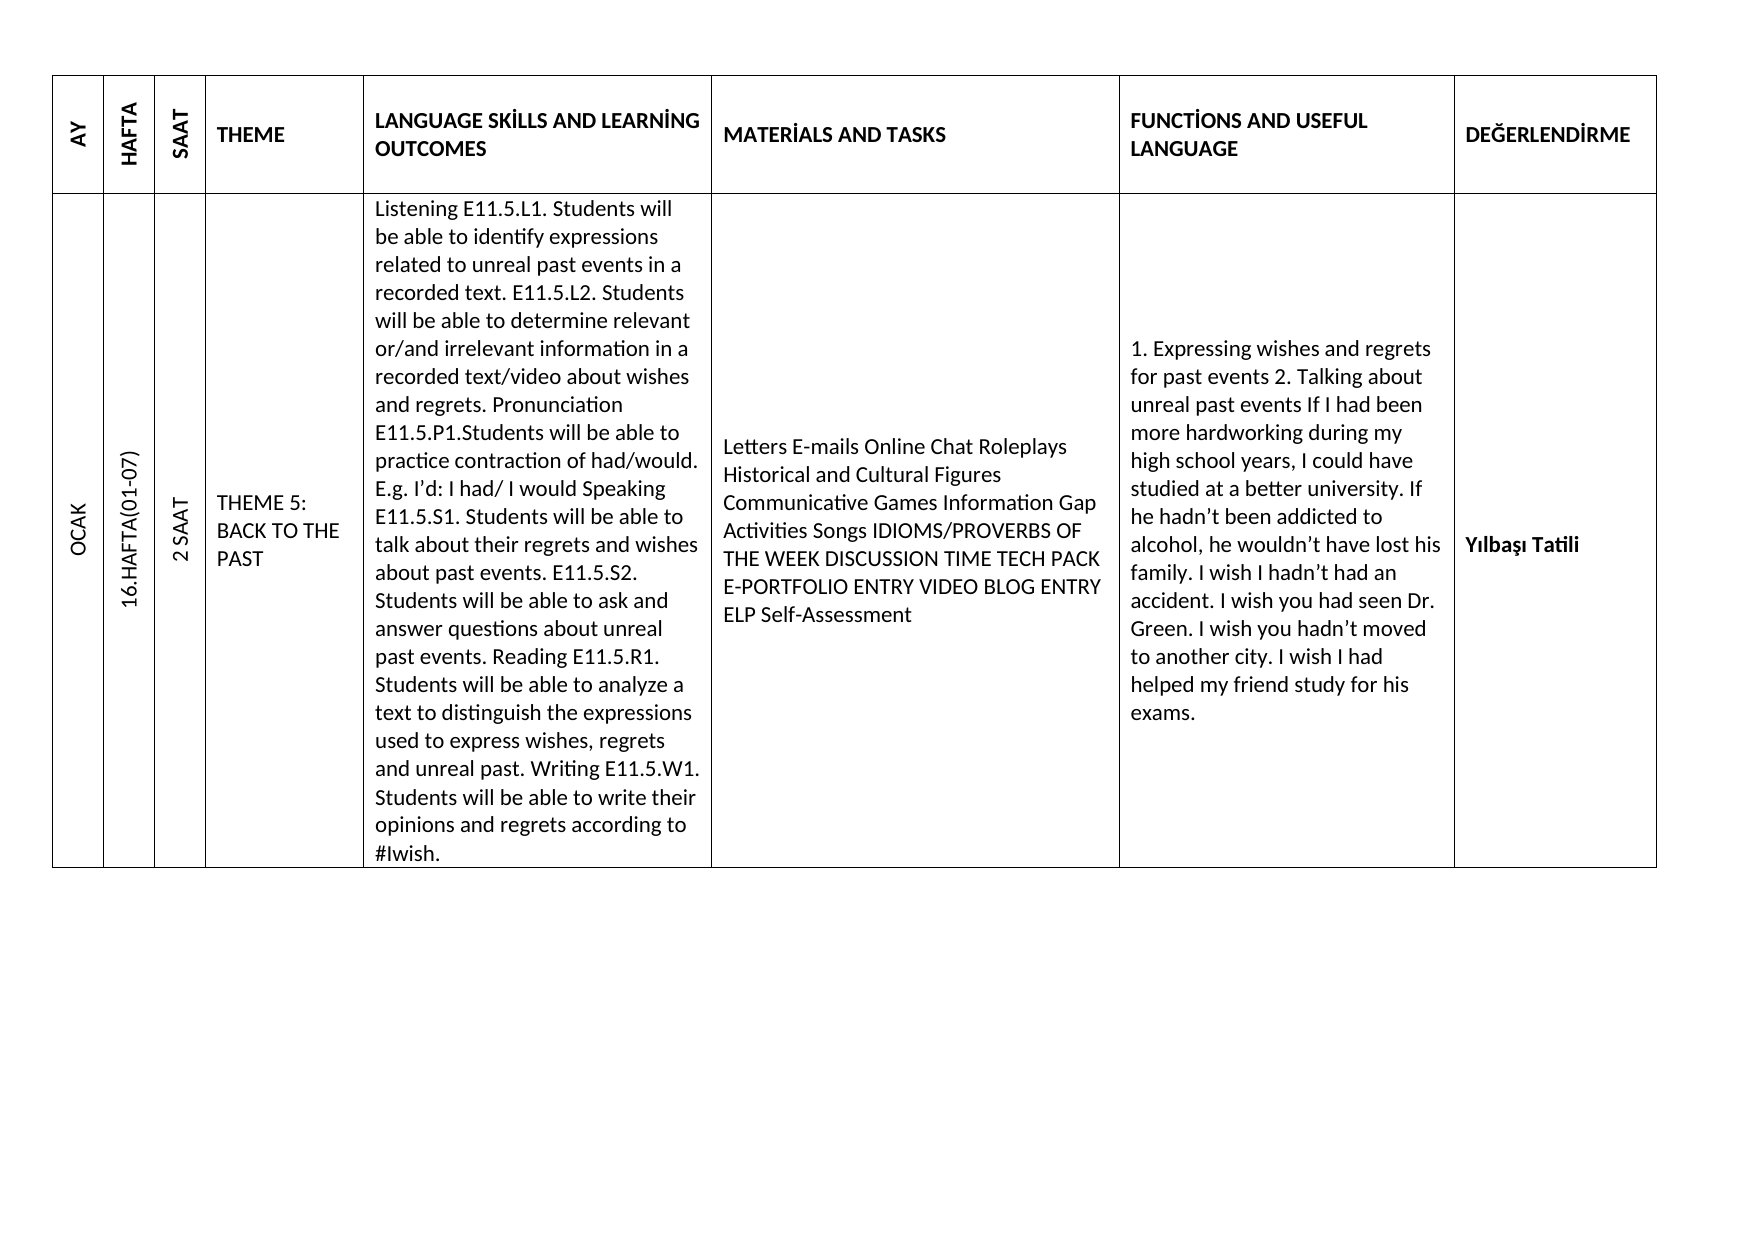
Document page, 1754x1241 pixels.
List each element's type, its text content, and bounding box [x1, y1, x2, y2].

table_cell 1. Expressing wishes and regrets for past events 2. Talking about unreal past events If I had been more hardworking during my high school years, I could have studied at a better university. If he hadn’t been addicted to alcohol, he wouldn’t have lost his family. I wish I hadn’t had an accident. I wish you had seen Dr. Green. I wish you hadn’t moved to another city. I wish I had helped my friend study for his exams. [1120, 194, 1454, 867]
table_header DEĞERLENDİRME [1455, 76, 1656, 193]
table_cell 2 SAAT [155, 194, 205, 867]
table_cell OCAK [53, 194, 103, 867]
table_cell THEME 5: BACK TO THE PAST [206, 194, 363, 867]
table_header AY [53, 76, 103, 193]
table_cell Letters E-mails Online Chat Roleplays Historical and Cultural Figures Communicative Games Information Gap Activities Songs IDIOMS/PROVERBS OF THE WEEK DISCUSSION TIME TECH PACK E-PORTFOLIO ENTRY VIDEO BLOG ENTRY ELP Self-Assessment [712, 194, 1119, 867]
table_cell Listening E11.5.L1. Students will be able to identify expressions related to unreal past events in a recorded text. E11.5.L2. Students will be able to determine relevant or/and irrelevant information in a recorded text/video about wishes and regrets. Pronunciation E11.5.P1.Students will be able to practice contraction of had/would. E.g. I’d: I had/ I would Speaking E11.5.S1. Students will be able to talk about their regrets and wishes about past events. E11.5.S2. Students will be able to ask and answer questions about unreal past events. Reading E11.5.R1. Students will be able to analyze a text to distinguish the expressions used to express wishes, regrets and unreal past. Writing E11.5.W1. Students will be able to write their opinions and regrets according to #Iwish. [364, 194, 711, 867]
table_header HAFTA [104, 76, 154, 193]
table_cell Yılbaşı Tatili [1455, 194, 1656, 867]
table_header LANGUAGE SKİLLS AND LEARNİNG OUTCOMES [364, 76, 711, 193]
table_header MATERİALS AND TASKS [712, 76, 1119, 193]
table_cell 16.HAFTA(01-07) [104, 194, 154, 867]
table_header THEME [206, 76, 363, 193]
table_header FUNCTİONS AND USEFUL LANGUAGE [1120, 76, 1454, 193]
table_header SAAT [155, 76, 205, 193]
